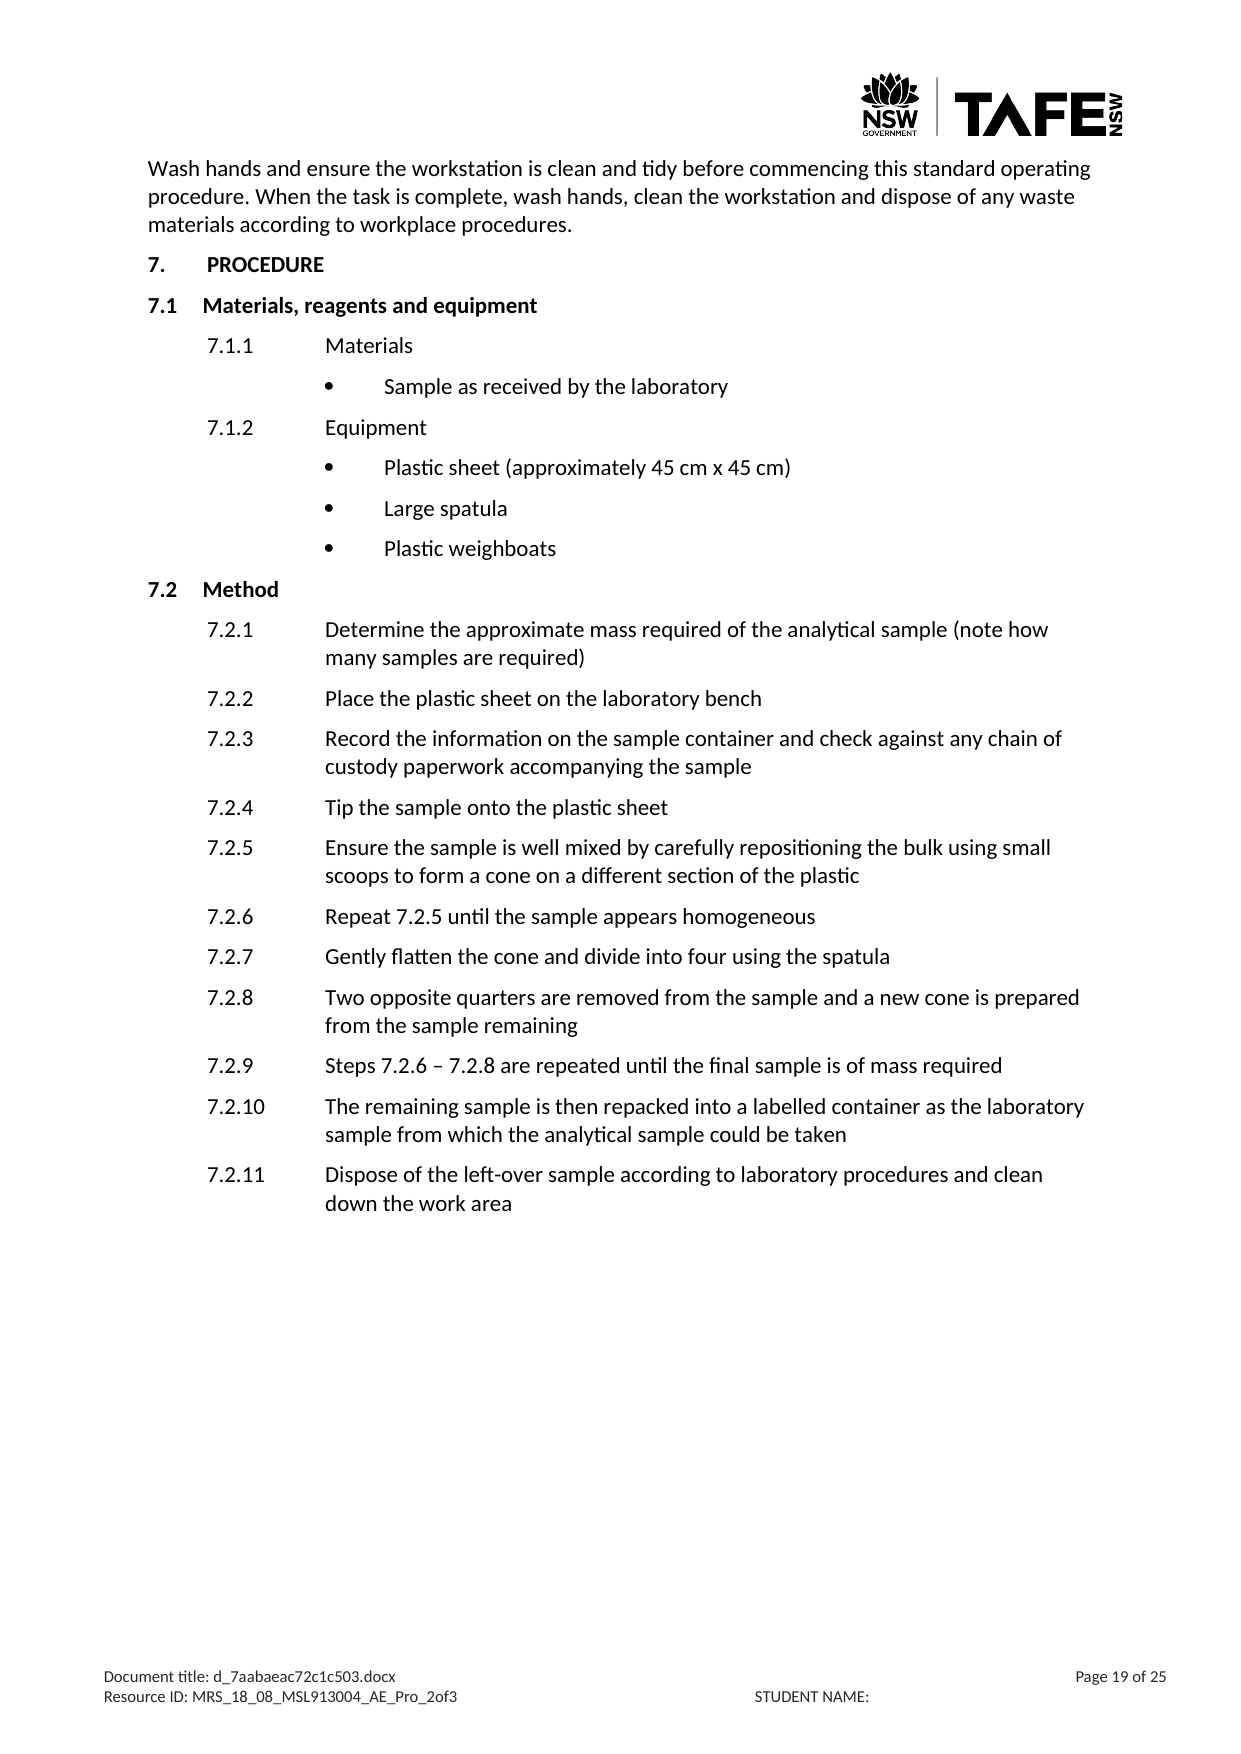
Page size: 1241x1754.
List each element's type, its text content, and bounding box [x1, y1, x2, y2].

list Ensure the sample is well mixed by carefully repositioning the bulk using small scoops to form a cone on a different section of the plastic [207, 833, 1092, 889]
list Tip the sample onto the plastic sheet [207, 793, 1092, 821]
list Large spatula [325, 494, 1092, 522]
list Method [148, 575, 1092, 603]
list Plastic sheet (approximately 45 cm x 45 cm) [325, 453, 1092, 481]
list Dispose of the left-over sample according to laboratory procedures and clean down the work area [207, 1161, 1092, 1217]
list Steps 7.2.6 – 7.2.8 are repeated until the final sample is of mass required [207, 1052, 1092, 1079]
list Sample as received by the laboratory [325, 372, 1092, 400]
list Plastic weighboats [325, 534, 1092, 562]
list Repeat 7.2.5 until the sample appears homogeneous [207, 902, 1092, 930]
subtitle PROCEDURE [148, 251, 1092, 279]
list Equipment [207, 413, 1092, 441]
list Two opposite quarters are removed from the sample and a new cone is prepared from the sample remaining [207, 983, 1092, 1039]
list Determine the approximate mass required of the analytical sample (note how many samples are required) [207, 615, 1092, 671]
list Gently flatten the cone and divide into four using the spatula [207, 942, 1092, 971]
list The remaining sample is then repacked into a labelled container as the laboratory sample from which the analytical sample could be taken [207, 1092, 1092, 1148]
list Record the information on the sample container and check against any chain of custody paperwork accompanying the sample [207, 724, 1092, 780]
list Place the plastic sheet on the laboratory bench [207, 684, 1092, 712]
text Wash hands and ensure the workstation is clean and tidy before commencing this standard operating procedure. When the task is complete, wash hands, clean the workstation and dispose of any waste materials according to workplace procedures. [148, 154, 1092, 238]
list Materials [207, 332, 1092, 360]
list Materials, reagents and equipment [148, 291, 1092, 319]
picture [861, 71, 1123, 137]
